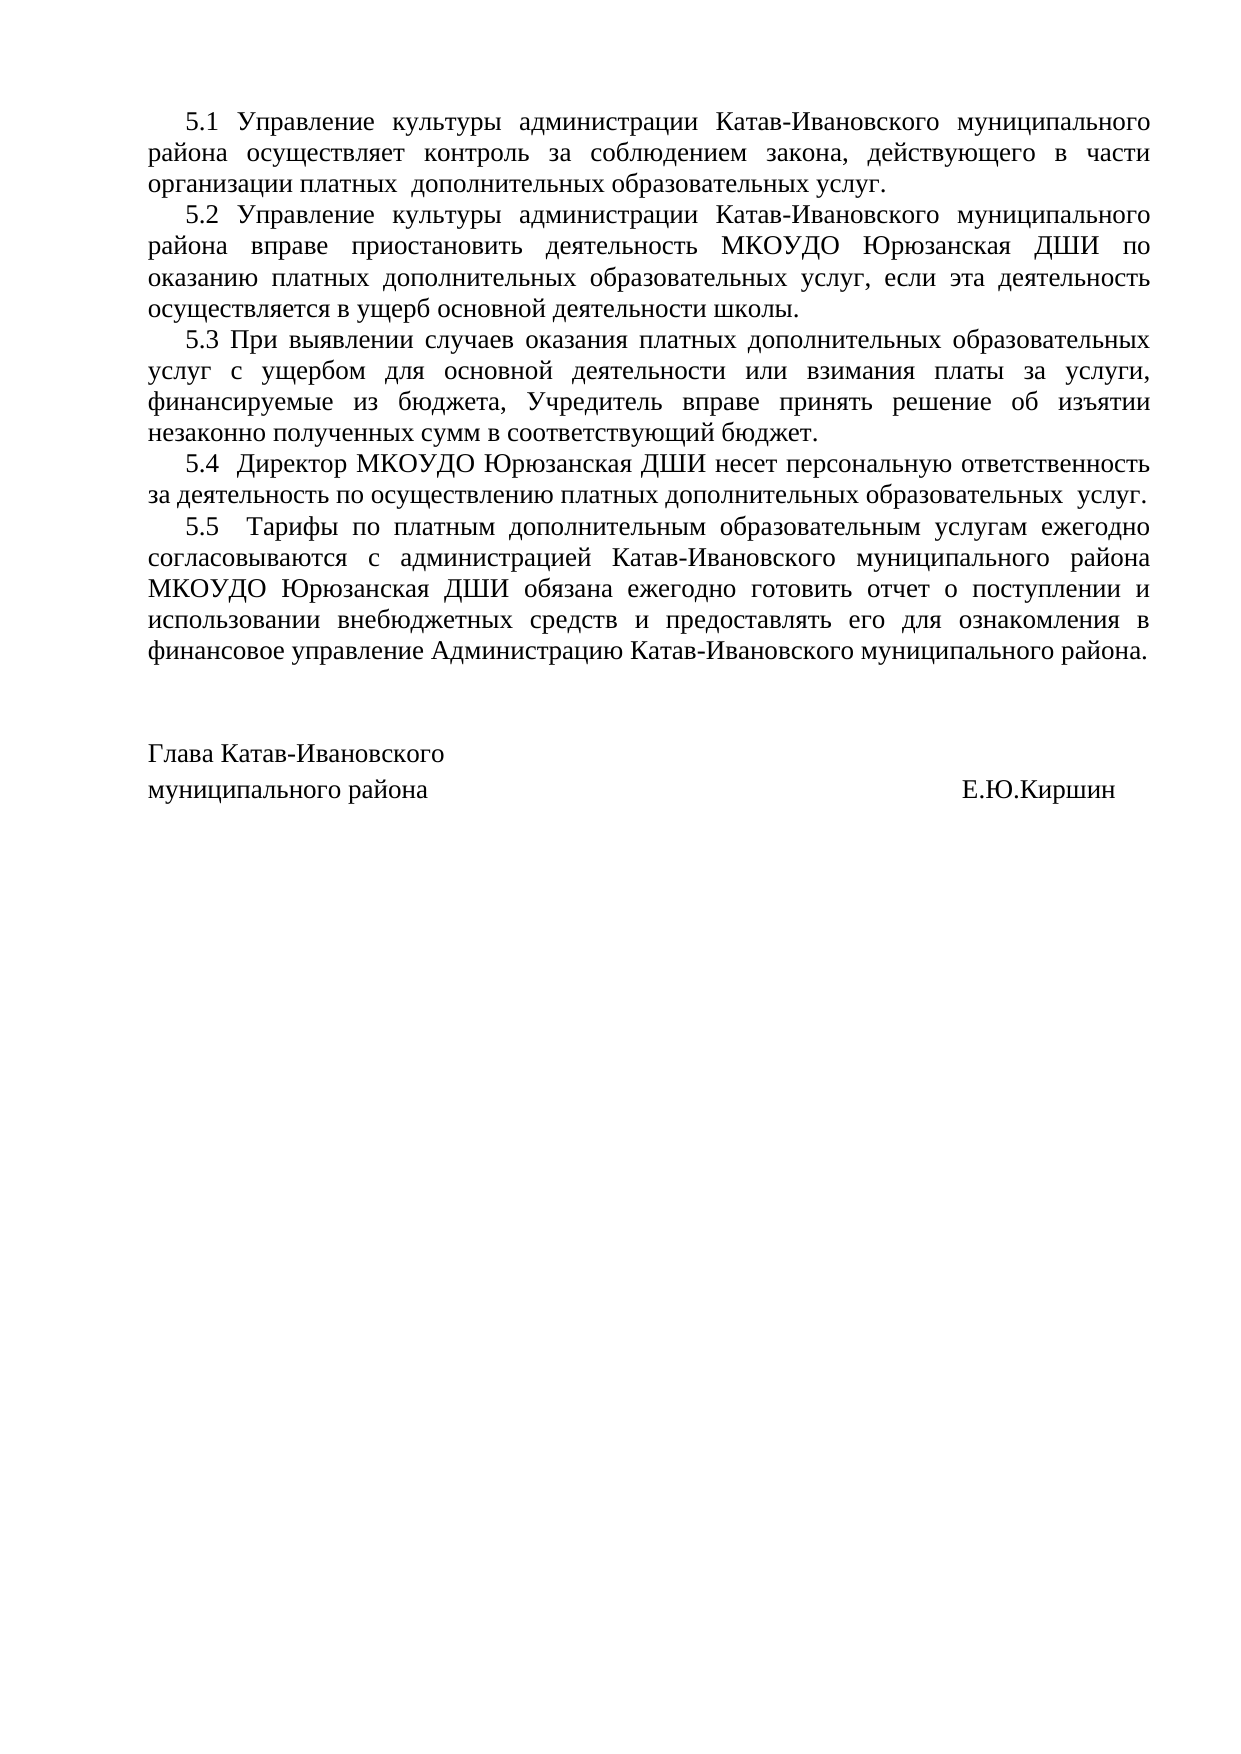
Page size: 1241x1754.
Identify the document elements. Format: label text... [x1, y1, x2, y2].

list 5.3 При выявлении случаев оказания платных дополнительных образовательных услуг с ущербом для основной деятельности или взимания платы за услуги, финансируемые из бюджета, Учредитель вправе принять решение об изъятии незаконно полученных сумм в соответствующий бюджет. [148, 323, 1152, 447]
list 5.1 Управление культуры администрации Катав-Ивановского муниципального района осуществляет контроль за соблюдением закона, действующего в части организации платных дополнительных образовательных услуг. [148, 105, 1152, 198]
list 5.2 Управление культуры администрации Катав-Ивановского муниципального района вправе приостановить деятельность МКОУДО Юрюзанская ДШИ по оказанию платных дополнительных образовательных услуг, если эта деятельность осуществляется в ущерб основной деятельности школы. [148, 198, 1152, 323]
text Глава Катав-Ивановского [148, 737, 1152, 768]
text муниципального района Е.Ю.Киршин [148, 773, 1152, 804]
list 5.4 Директор МКОУДО Юрюзанская ДШИ несет персональную ответственность за деятельность по осуществлению платных дополнительных образовательных услуг. [148, 447, 1152, 510]
list 5.5 Тарифы по платным дополнительным образовательным услугам ежегодно согласовываются с администрацией Катав-Ивановского муниципального района МКОУДО Юрюзанская ДШИ обязана ежегодно готовить отчет о поступлении и использовании внебюджетных средств и предоставлять его для ознакомления в финансовое управление Администрацию Катав-Ивановского муниципального района. [148, 510, 1152, 666]
